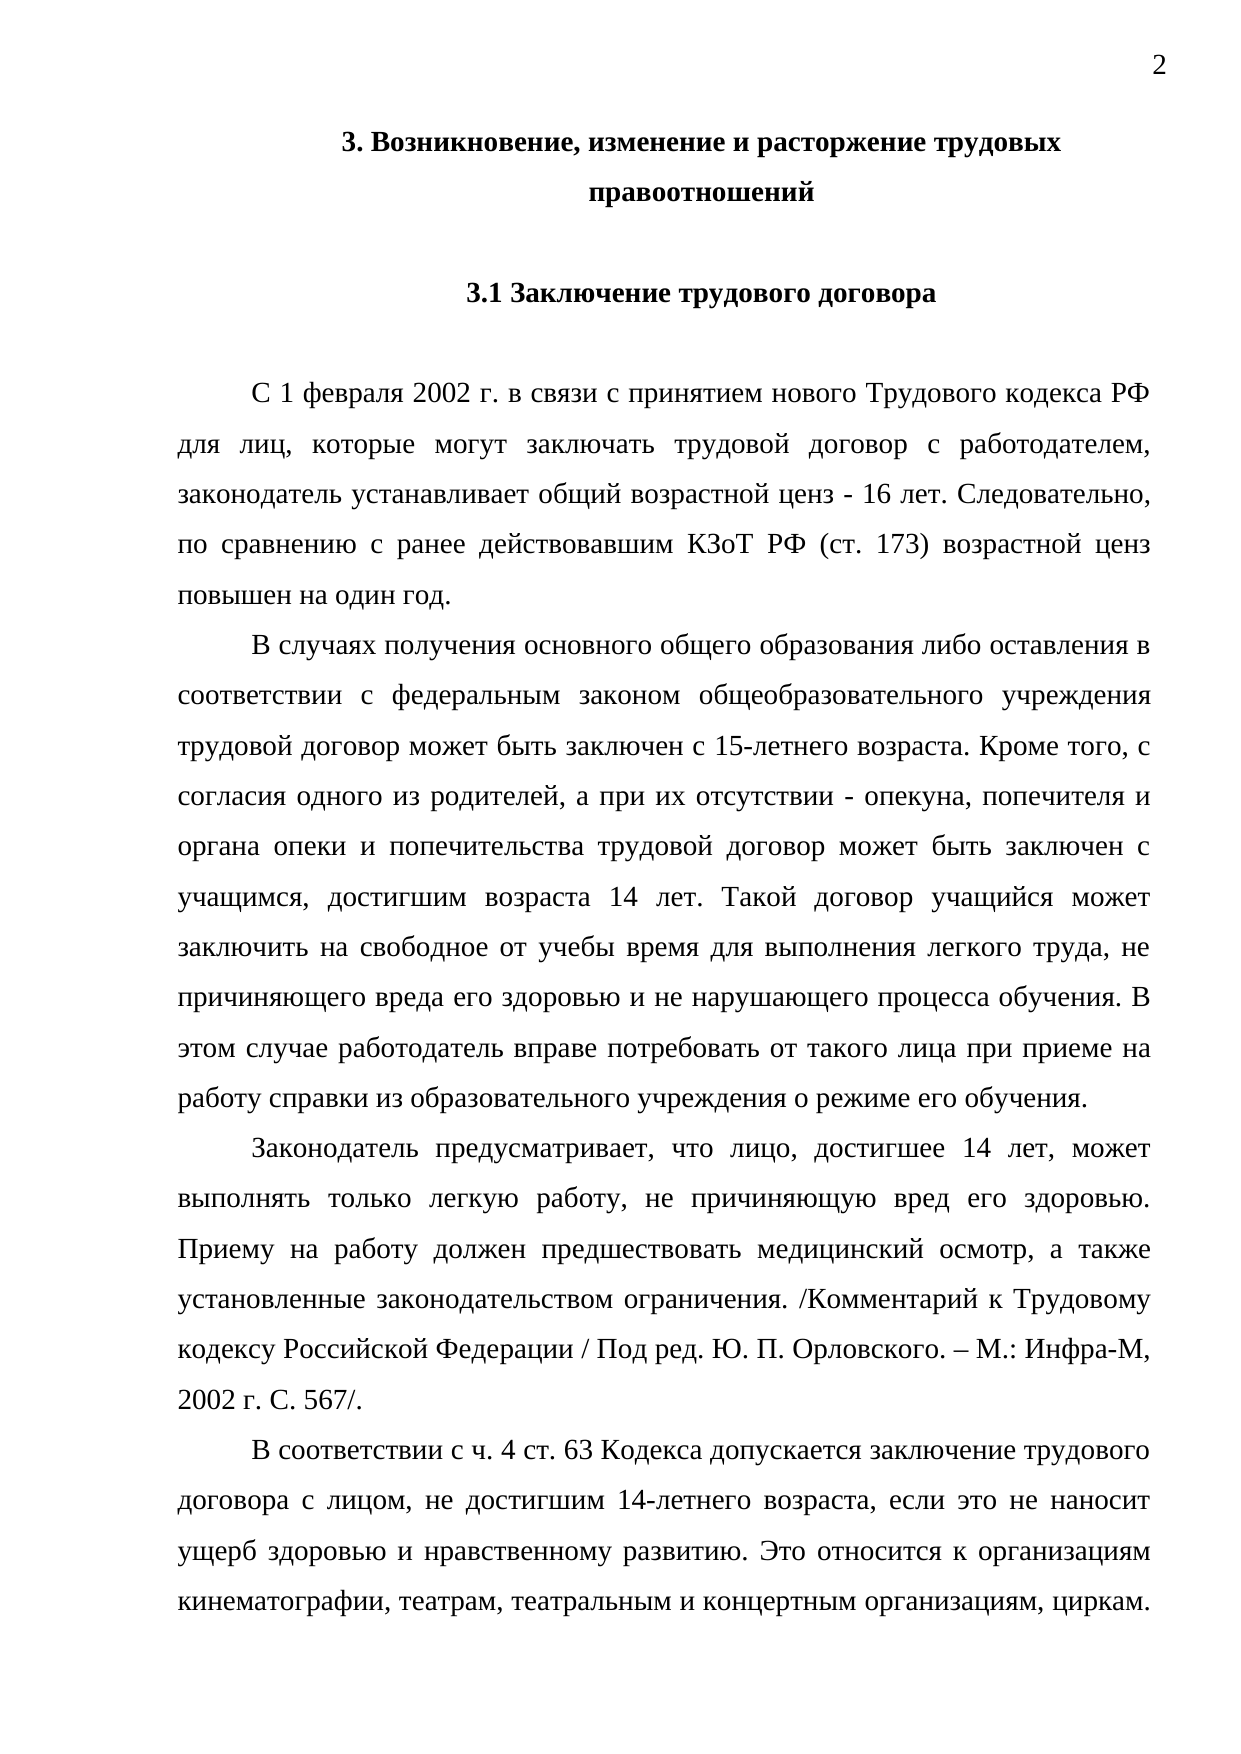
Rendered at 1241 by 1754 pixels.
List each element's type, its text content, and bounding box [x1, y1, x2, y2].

text С 1 февраля 2002 г. в связи с принятием нового Трудового кодекса РФ для лиц, которые могут заключать трудовой договор с работодателем, законодатель устанавливает общий возрастной ценз - 16 лет. Следовательно, по сравнению с ранее действовавшим КЗоТ РФ (ст. 173) возрастной ценз повышен на один год. [177, 376, 1152, 610]
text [177, 1432, 1152, 1617]
text В случаях получения основного общего образования либо оставления в соответствии с федеральным законом общеобразовательного учреждения трудовой договор может быть заключен с 15-летнего возраста. Кроме того, с согласия одного из родителей, а при их отсутствии - опекуна, попечителя и органа опеки и попечительства трудовой договор может быть заключен с учащимся, достигшим возраста 14 лет. Такой договор учащийся может заключить на свободное от учебы время для выполнения легкого труда, не причиняющего вреда его здоровью и не нарушающего процесса обучения. В этом случае работодатель вправе потребовать от такого лица при приеме на работу справки из образовательного учреждения о режиме его обучения. [177, 627, 1152, 1113]
text 3. Возникновение, изменение и расторжение трудовых правоотношений [251, 124, 1152, 208]
text Законодатель предусматривает, что лицо, достигшее 14 лет, может выполнять только легкую работу, не причиняющую вред его здоровью. Приему на работу должен предшествовать медицинский осмотр, а также установленные законодательством ограничения. /Комментарий к Трудовому кодексу Российской Федерации / Под ред. Ю. П. Орловского. – М.: Инфра-М, 2002 г. С. 567/. [177, 1130, 1152, 1415]
text 3.1 Заключение трудового договора [251, 275, 1152, 308]
